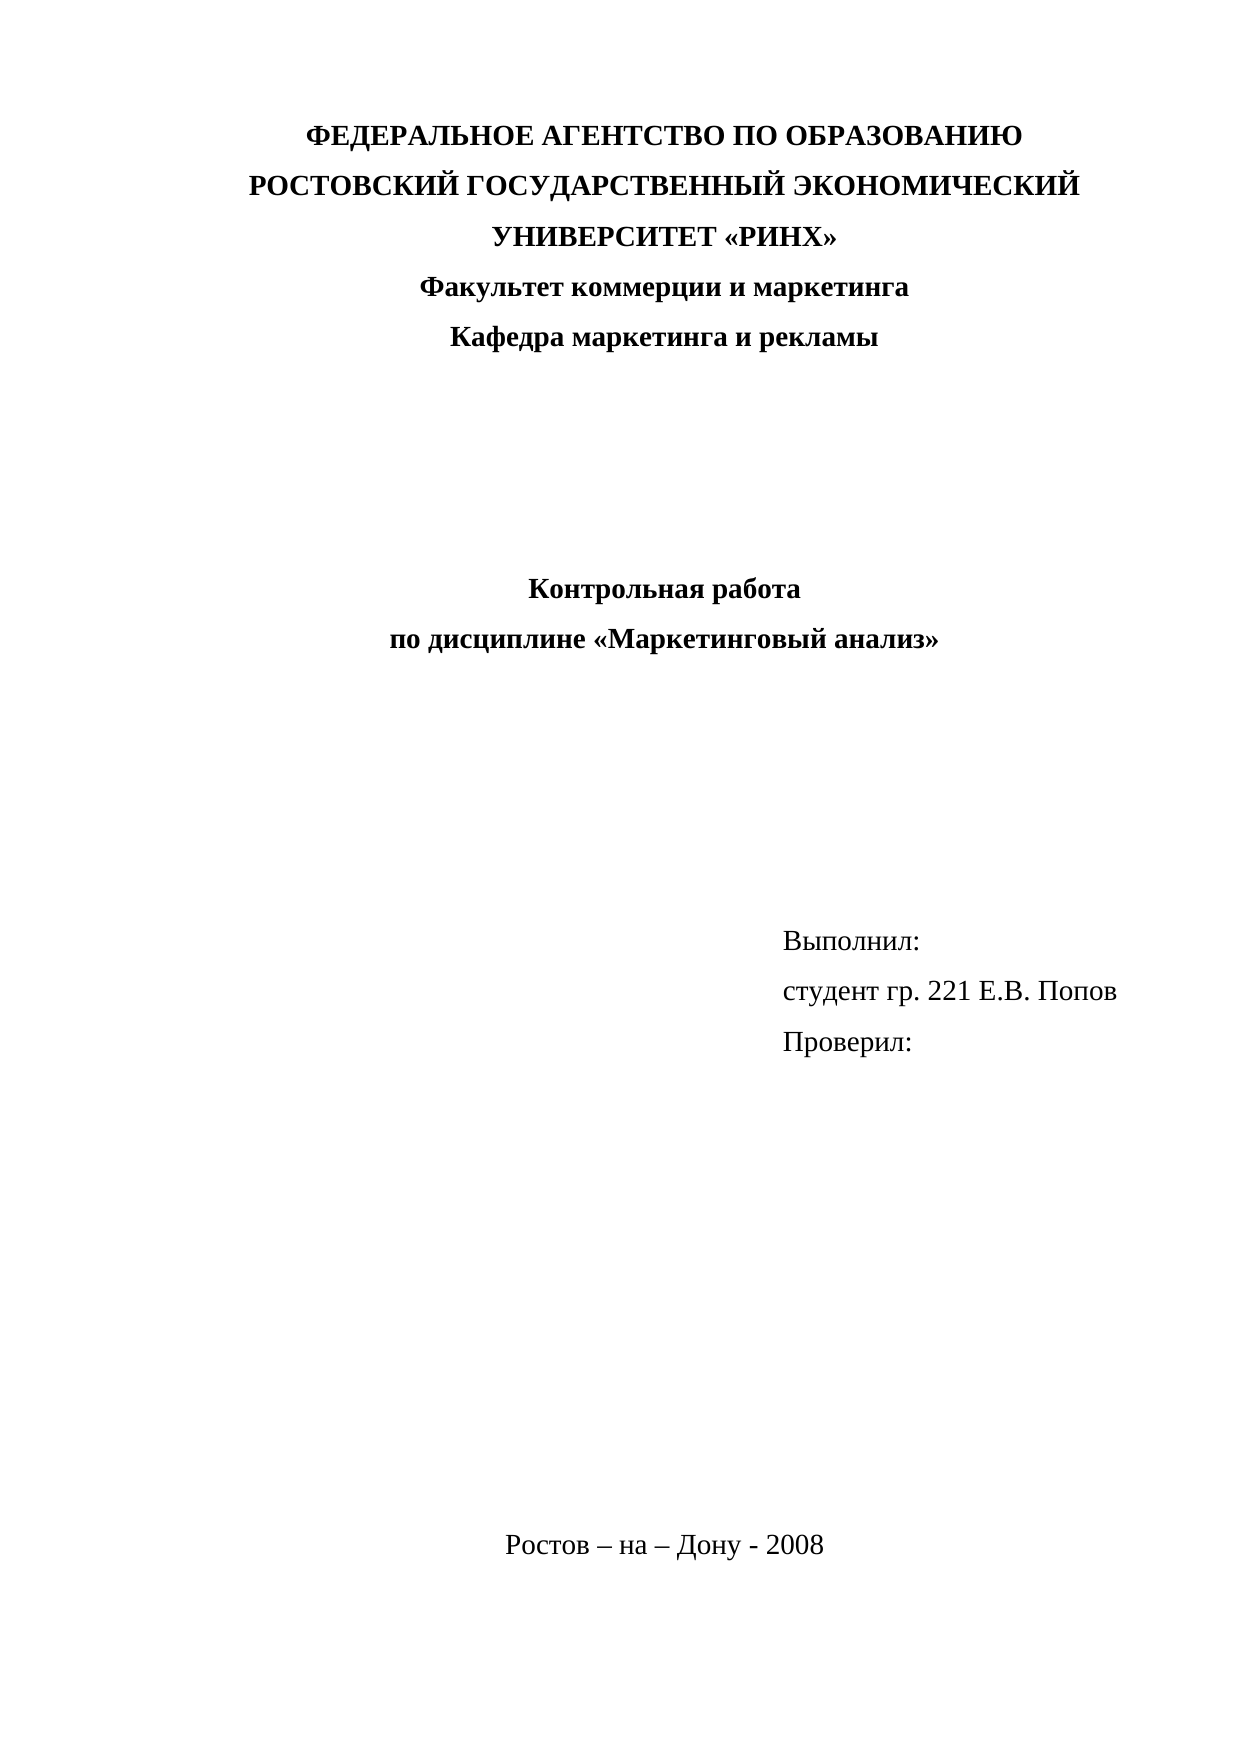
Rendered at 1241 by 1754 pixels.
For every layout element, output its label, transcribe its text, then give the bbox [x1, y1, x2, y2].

text Проверил: [783, 1024, 1152, 1057]
text Выполнил: [783, 923, 1152, 957]
text Ростов – на – Дону - 2008 [177, 1527, 1152, 1560]
text студент гр. 221 Е.В. Попов [783, 973, 1152, 1007]
text Контрольная работа [177, 571, 1152, 604]
text РОСТОВСКИЙ ГОСУДАРСТВЕННЫЙ ЭКОНОМИЧЕСКИЙ [177, 168, 1152, 202]
text УНИВЕРСИТЕТ «РИНХ» [177, 219, 1152, 252]
text ФЕДЕРАЛЬНОЕ АГЕНТСТВО ПО ОБРАЗОВАНИЮ [177, 118, 1152, 152]
text по дисциплине «Маркетинговый анализ» [177, 621, 1152, 655]
text Кафедра маркетинга и рекламы [177, 319, 1152, 353]
text Факультет коммерции и маркетинга [177, 269, 1152, 303]
